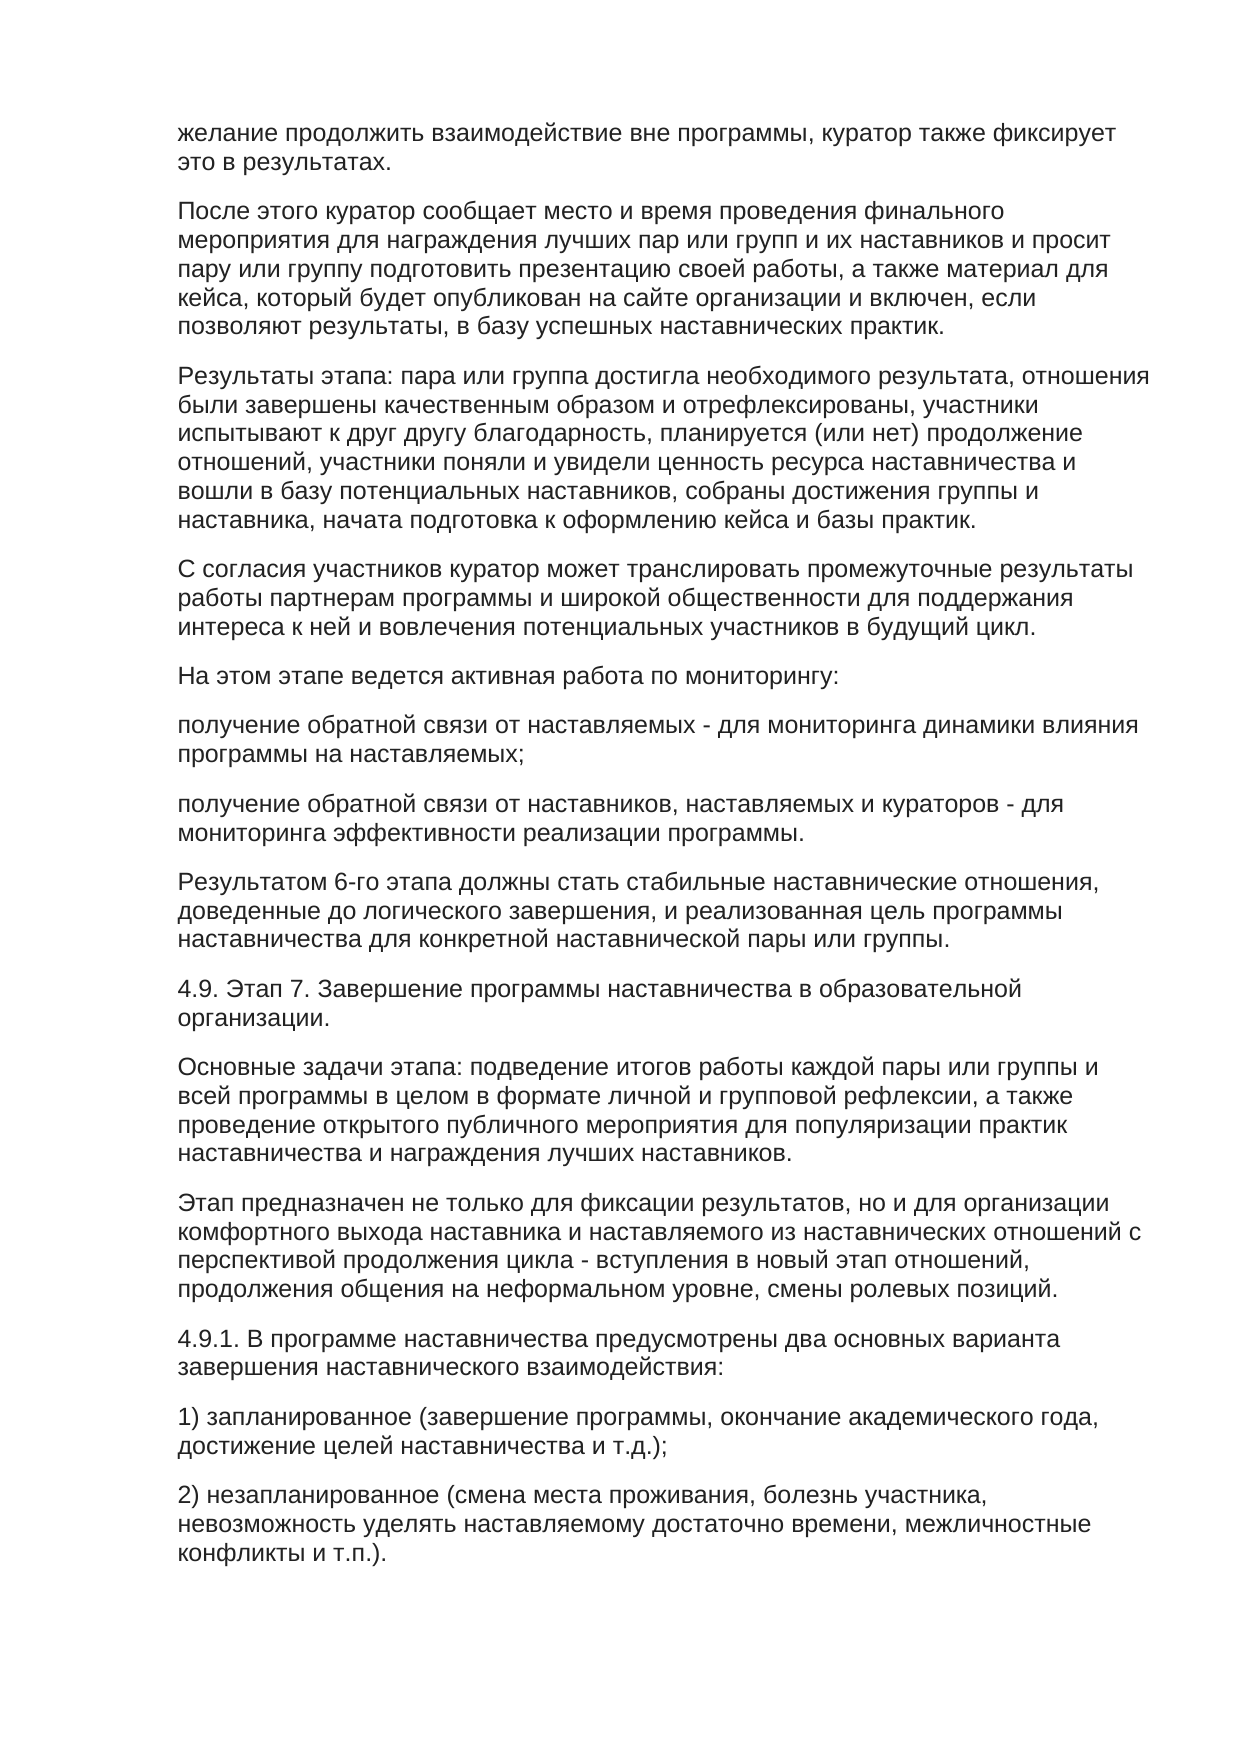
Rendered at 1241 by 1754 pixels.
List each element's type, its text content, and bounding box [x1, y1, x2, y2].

text На этом этапе ведется активная работа по мониторингу: [177, 661, 1152, 690]
text Этап предназначен не только для фиксации результатов, но и для организации комфортного выхода наставника и наставляемого из наставнических отношений с перспективой продолжения цикла - вступления в новый этап отношений, продолжения общения на неформальном уровне, смены ролевых позиций. [177, 1188, 1152, 1303]
text 2) незапланированное (смена места проживания, болезнь участника, невозможность уделять наставляемому достаточно времени, межличностные конфликты и т.п.). [177, 1480, 1152, 1566]
text Основные задачи этапа: подведение итогов работы каждой пары или группы и всей программы в целом в формате личной и групповой рефлексии, а также проведение открытого публичного мероприятия для популяризации практик наставничества и награждения лучших наставников. [177, 1052, 1152, 1167]
text получение обратной связи от наставников, наставляемых и кураторов - для мониторинга эффективности реализации программы. [177, 789, 1152, 846]
text 1) запланированное (завершение программы, окончание академического года, достижение целей наставничества и т.д.); [177, 1402, 1152, 1459]
text 4.9. Этап 7. Завершение программы наставничества в образовательной организации. [177, 974, 1152, 1031]
text Результатом 6-го этапа должны стать стабильные наставнические отношения, доведенные до логического завершения, и реализованная цель программы наставничества для конкретной наставнической пары или группы. [177, 867, 1152, 953]
text 4.9.1. В программе наставничества предусмотрены два основных варианта завершения наставнического взаимодействия: [177, 1324, 1152, 1381]
text Результаты этапа: пара или группа достигла необходимого результата, отношения были завершены качественным образом и отрефлексированы, участники испытывают к друг другу благодарность, планируется (или нет) продолжение отношений, участники поняли и увидели ценность ресурса наставничества и вошли в базу потенциальных наставников, собраны достижения группы и наставника, начата подготовка к оформлению кейса и базы практик. [177, 361, 1152, 533]
text получение обратной связи от наставляемых - для мониторинга динамики влияния программы на наставляемых; [177, 711, 1152, 768]
text С согласия участников куратор может транслировать промежуточные результаты работы партнерам программы и широкой общественности для поддержания интереса к ней и вовлечения потенциальных участников в будущий цикл. [177, 554, 1152, 640]
text После этого куратор сообщает место и время проведения финального мероприятия для награждения лучших пар или групп и их наставников и просит пару или группу подготовить презентацию своей работы, а также материал для кейса, который будет опубликован на сайте организации и включен, если позволяют результаты, в базу успешных наставнических практик. [177, 196, 1152, 340]
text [177, 118, 1152, 176]
